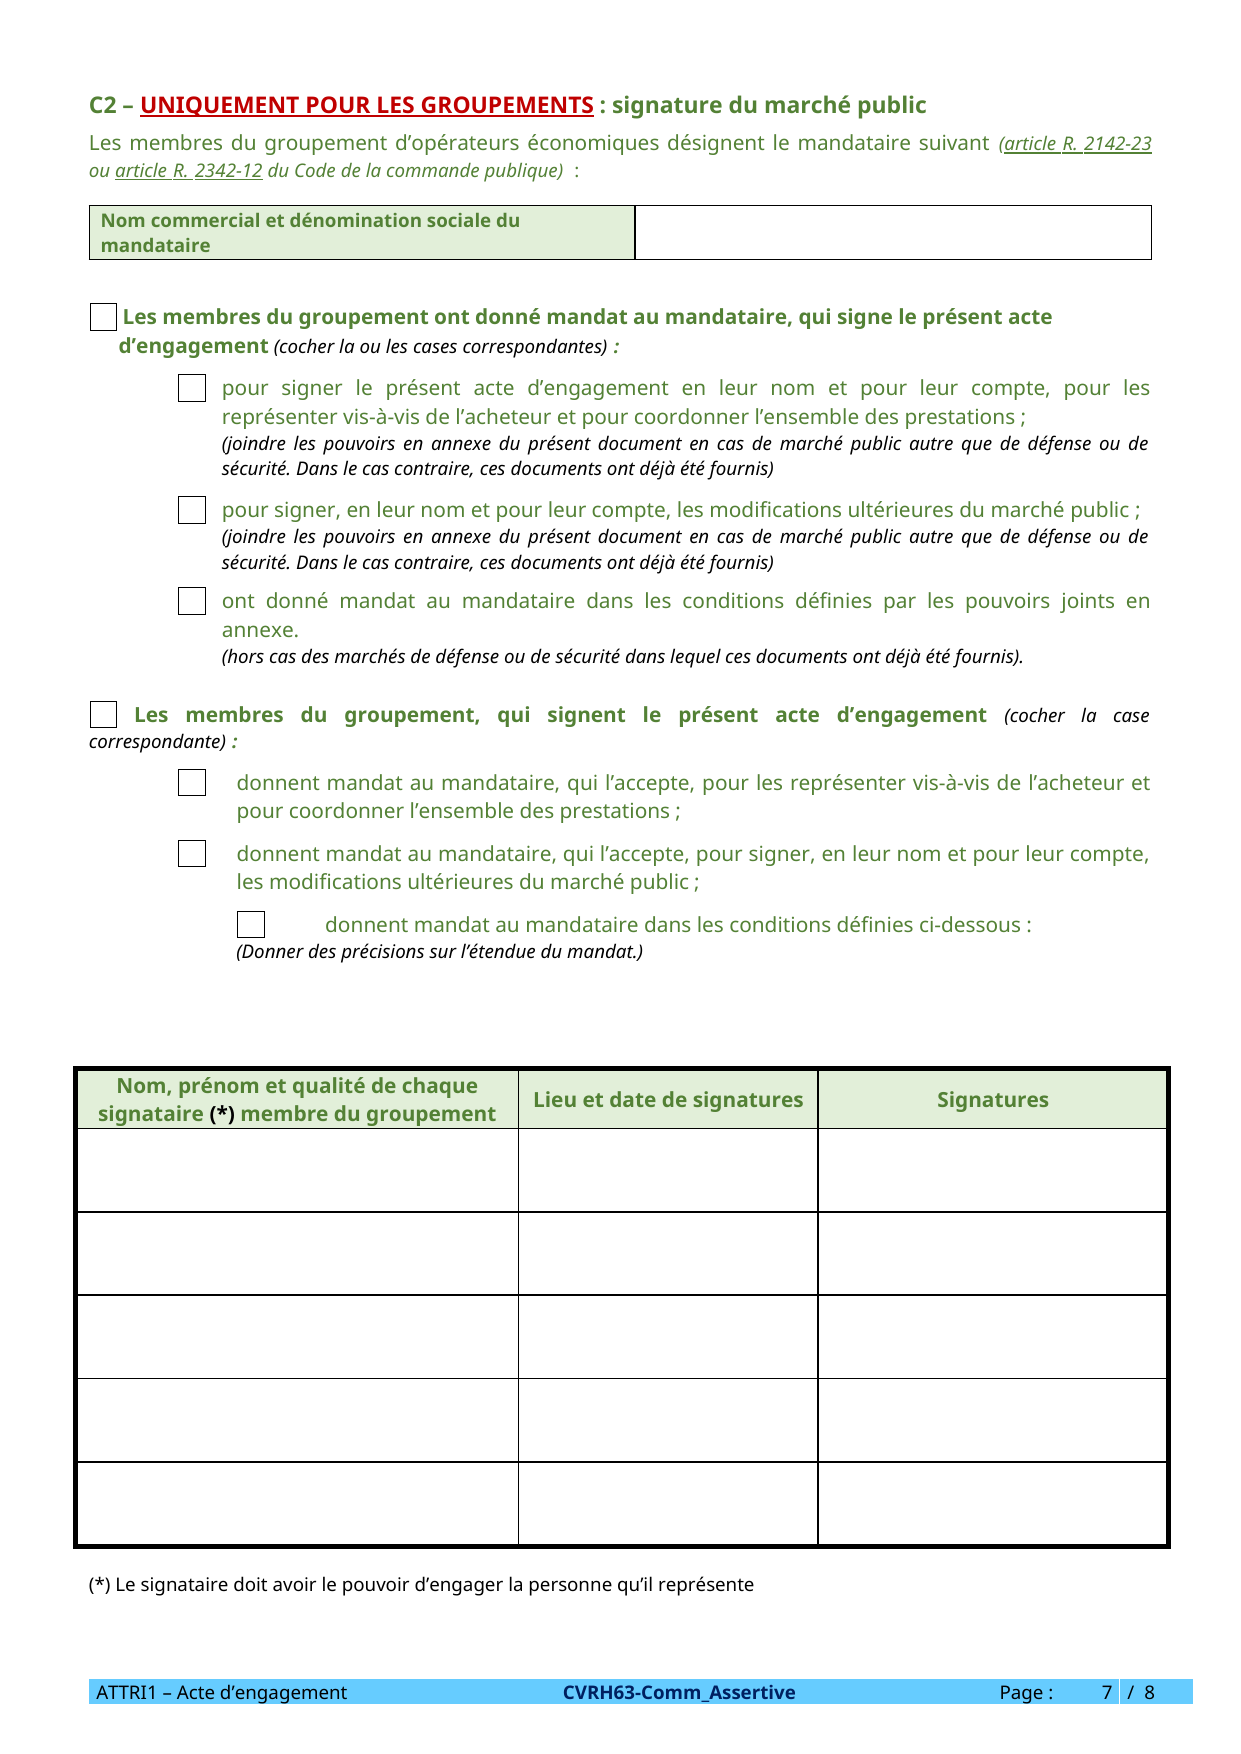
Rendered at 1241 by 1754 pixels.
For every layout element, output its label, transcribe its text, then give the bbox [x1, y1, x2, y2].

text C2 – UNIQUEMENT POUR LES GROUPEMENTS : signature du marché public [89, 89, 1152, 120]
text (*) Le signataire doit avoir le pouvoir d’engager la personne qu’il représente [89, 1572, 1152, 1597]
table_cell [78, 1296, 518, 1378]
table_cell [519, 1296, 817, 1378]
table_header [636, 206, 1151, 259]
table_cell [819, 1213, 1166, 1294]
text (Donner des précisions sur l’étendue du mandat.) [118, 938, 1152, 964]
text ont donné mandat au mandataire dans les conditions définies par les pouvoirs joints en annexe. [118, 586, 1152, 643]
text pour signer le présent acte d’engagement en leur nom et pour leur compte, pour les représenter vis-à-vis de l’acheteur et pour coordonner l’ensemble des prestations ; [89, 373, 1152, 430]
table_header Signatures [819, 1071, 1166, 1128]
table_cell [519, 1463, 817, 1544]
text Les membres du groupement d’opérateurs économiques désignent le mandataire suivant (article R. 2142-23 ou article R. 2342-12 du Code de la commande publique) : [89, 128, 1152, 182]
table_header Nom, prénom et qualité de chaque signataire (*) membre du groupement [78, 1071, 518, 1128]
text Les membres du groupement ont donné mandat au mandataire, qui signe le présent acte d’engagement (cocher la ou les cases correspondantes) : [89, 302, 1152, 359]
table_cell [78, 1379, 518, 1461]
table_cell [819, 1129, 1166, 1211]
table_cell [819, 1296, 1166, 1378]
table_cell [519, 1129, 817, 1211]
table_cell [819, 1463, 1166, 1544]
text pour signer, en leur nom et pour leur compte, les modifications ultérieures du marché public ; [177, 495, 1152, 524]
table_header Nom commercial et dénomination sociale du mandataire [90, 206, 634, 259]
text (joindre les pouvoirs en annexe du présent document en cas de marché public autre que de défense ou de sécurité. Dans le cas contraire, ces documents ont déjà été fournis) [222, 524, 1152, 575]
text Les membres du groupement, qui signent le présent acte d’engagement (cocher la case correspondante) : [89, 700, 1152, 754]
table_cell [78, 1463, 518, 1544]
text (joindre les pouvoirs en annexe du présent document en cas de marché public autre que de défense ou de sécurité. Dans le cas contraire, ces documents ont déjà été fournis) [222, 430, 1152, 481]
text donnent mandat au mandataire, qui l’accepte, pour les représenter vis-à-vis de l’acheteur et pour coordonner l’ensemble des prestations ; [177, 768, 1152, 825]
table_header Lieu et date de signatures [519, 1071, 817, 1128]
table_cell [78, 1129, 518, 1211]
table_cell [519, 1213, 817, 1294]
table_cell [519, 1379, 817, 1461]
table_cell [819, 1379, 1166, 1461]
text (hors cas des marchés de défense ou de sécurité dans lequel ces documents ont déjà été fournis). [222, 643, 1152, 669]
text donnent mandat au mandataire dans les conditions définies ci-dessous : [177, 910, 1152, 938]
text donnent mandat au mandataire, qui l’accepte, pour signer, en leur nom et pour leur compte, les modifications ultérieures du marché public ; [177, 839, 1152, 896]
table_cell [78, 1213, 518, 1294]
